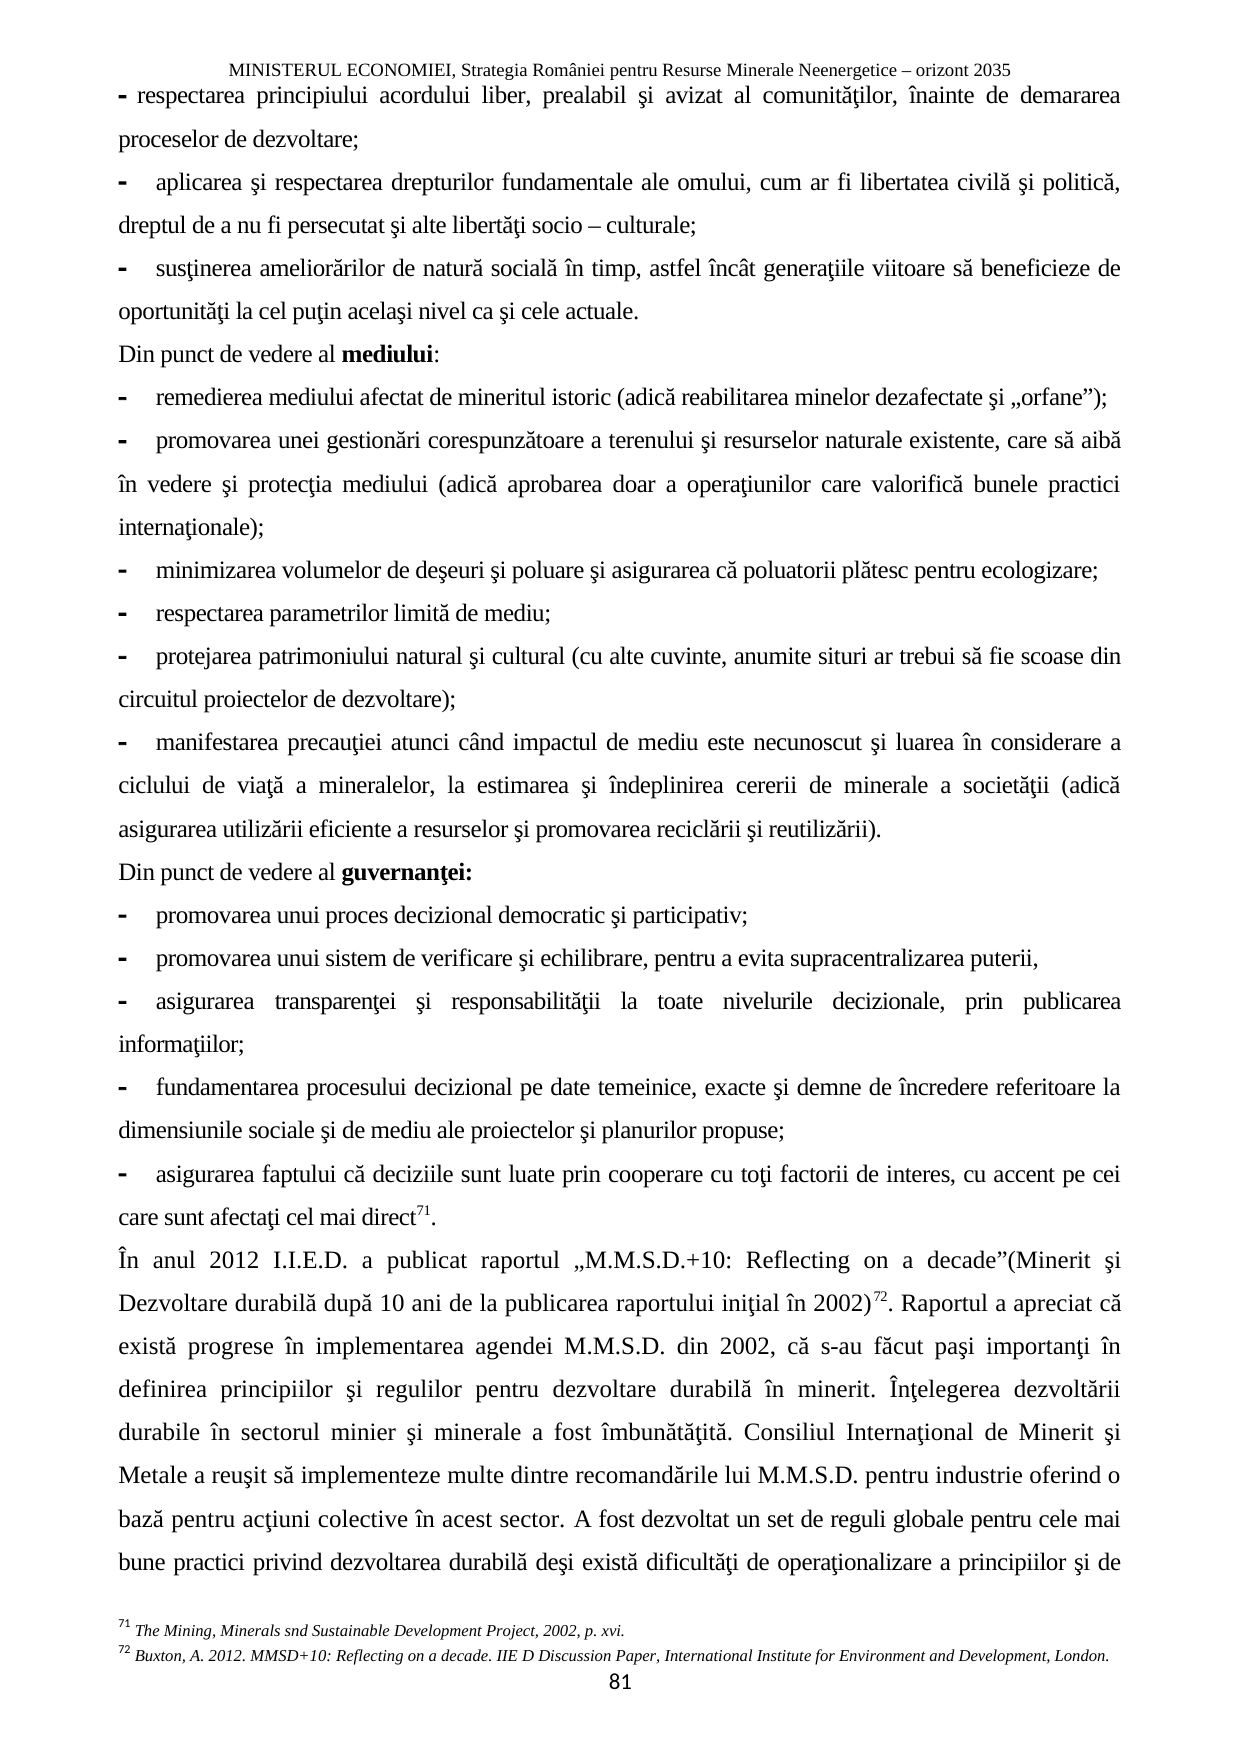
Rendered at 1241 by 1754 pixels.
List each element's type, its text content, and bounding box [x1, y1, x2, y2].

list asigurarea transparenţei şi responsabilităţii la toate nivelurile decizionale, prin publicarea informaţiilor; [118, 986, 1122, 1058]
list protejarea patrimoniului natural şi cultural (cu alte cuvinte, anumite situri ar trebui să fie scoase din circuitul proiectelor de dezvoltare); [118, 641, 1122, 713]
list asigurarea faptului că deciziile sunt luate prin cooperare cu toţi factorii de interes, cu accent pe cei care sunt afectaţi cel mai direct. [118, 1159, 1122, 1231]
list fundamentarea procesului decizional pe date temeinice, exacte şi demne de încredere referitoare la dimensiunile sociale şi de mediu ale proiectelor şi planurilor propuse; [118, 1072, 1122, 1144]
list minimizarea volumelor de deşeuri şi poluare şi asigurarea că poluatorii plătesc pentru ecologizare; [118, 555, 1122, 584]
list manifestarea precauţiei atunci când impactul de mediu este necunoscut şi luarea în considerare a ciclului de viaţă a mineralelor, la estimarea şi îndeplinirea cererii de minerale a societăţii (adică asigurarea utilizării eficiente a resurselor şi promovarea reciclării şi reutilizării). [118, 727, 1122, 842]
list promovarea unui proces decizional democratic şi participativ; [118, 900, 1122, 929]
list remedierea mediului afectat de mineritul istoric (adică reabilitarea minelor dezafectate şi „orfane”); [118, 382, 1122, 411]
text Din punct de vedere al guvernanţei: [118, 857, 1122, 886]
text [118, 1245, 1122, 1576]
list respectarea principiului acordului liber, prealabil şi avizat al comunităţilor, înainte de demararea proceselor de dezvoltare; [118, 81, 1122, 152]
text Din punct de vedere al mediului: [118, 339, 1122, 368]
list susţinerea ameliorărilor de natură socială în timp, astfel încât generaţiile viitoare să beneficieze de oportunităţi la cel puţin acelaşi nivel ca şi cele actuale. [118, 253, 1122, 325]
list promovarea unei gestionări corespunzătoare a terenului şi resurselor naturale existente, care să aibă în vedere şi protecţia mediului (adică aprobarea doar a operaţiunilor care valorifică bunele practici internaţionale); [118, 426, 1122, 541]
list respectarea parametrilor limită de mediu; [118, 598, 1122, 627]
list promovarea unui sistem de verificare şi echilibrare, pentru a evita supracentralizarea puterii, [118, 943, 1122, 972]
list aplicarea şi respectarea drepturilor fundamentale ale omului, cum ar fi libertatea civilă şi politică, dreptul de a nu fi persecutat şi alte libertăţi socio – culturale; [118, 167, 1122, 239]
